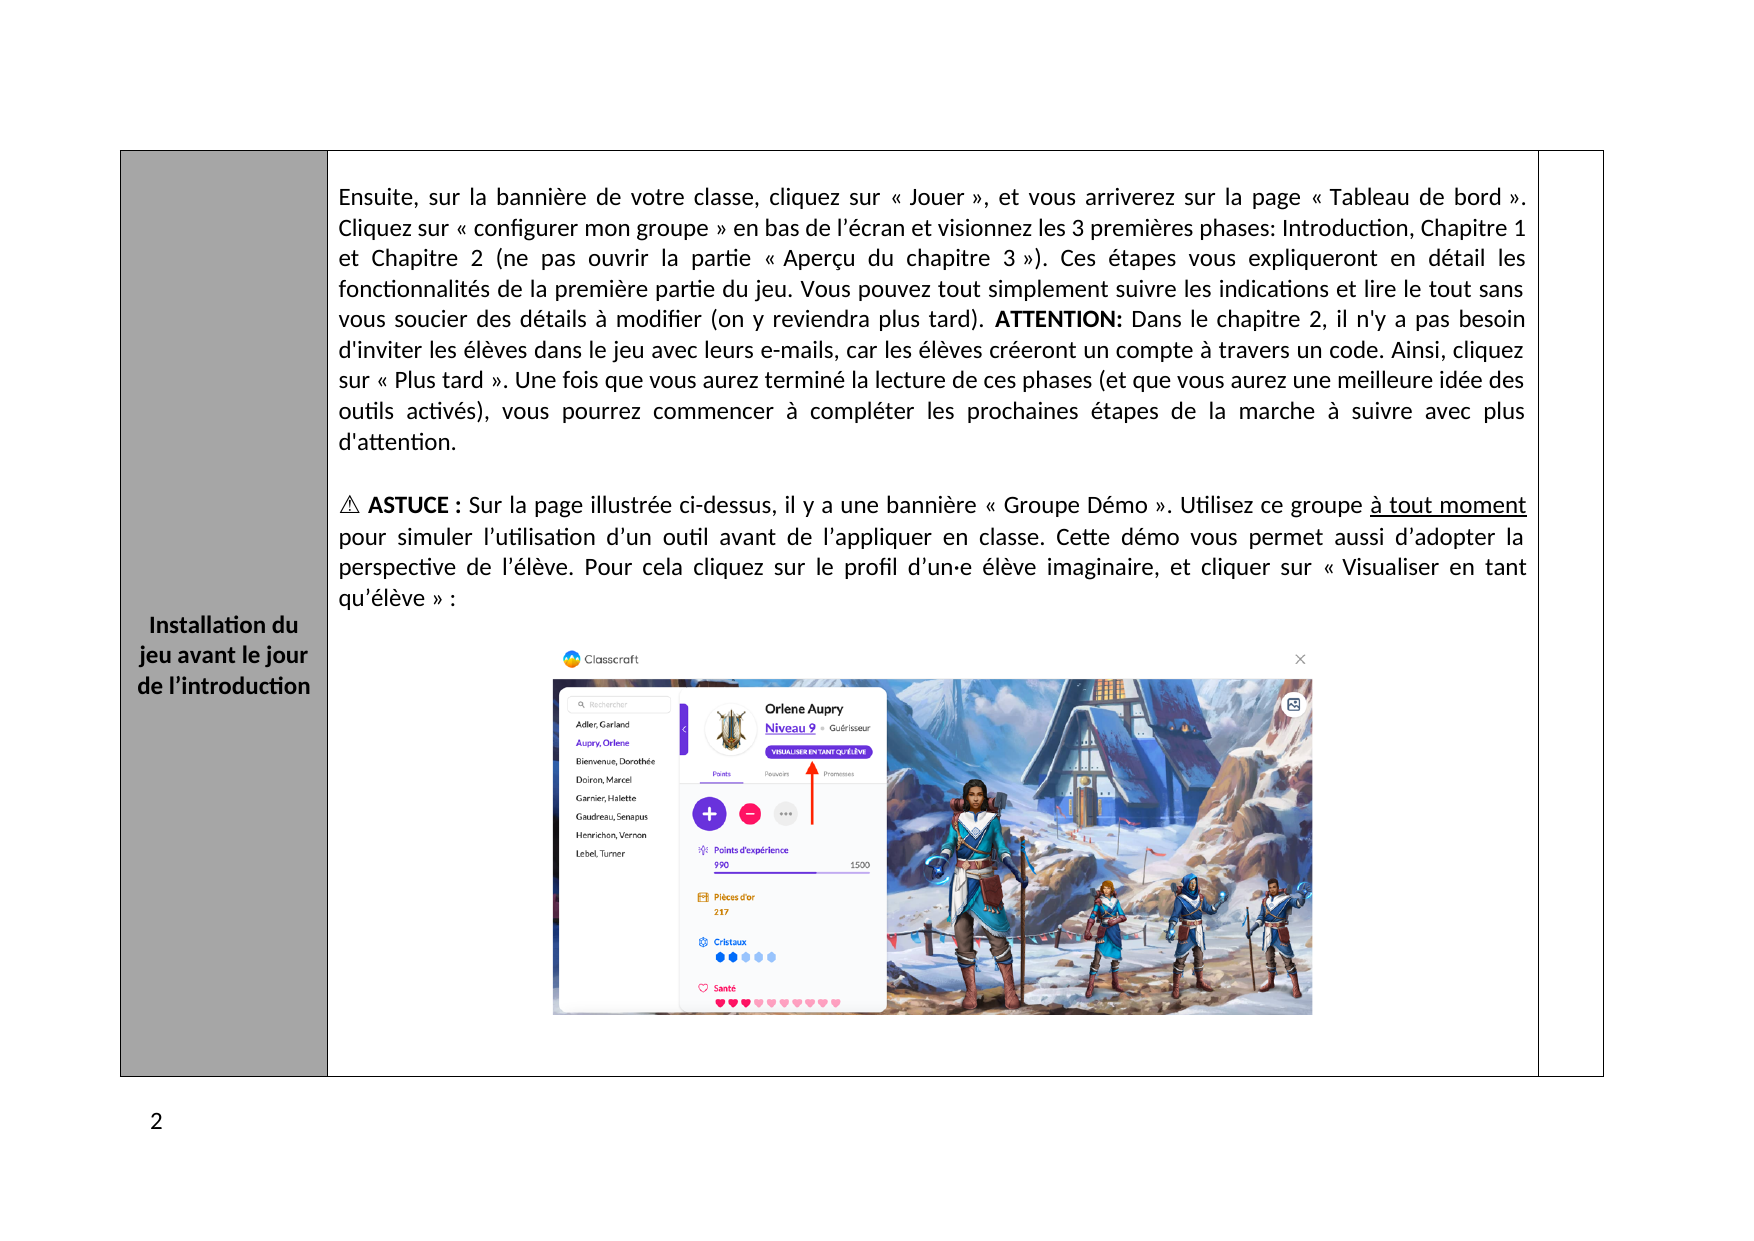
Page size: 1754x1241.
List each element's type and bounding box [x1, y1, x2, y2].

table_cell [328, 151, 1538, 1076]
picture [552, 642, 1313, 1015]
table_cell [1539, 151, 1603, 1076]
